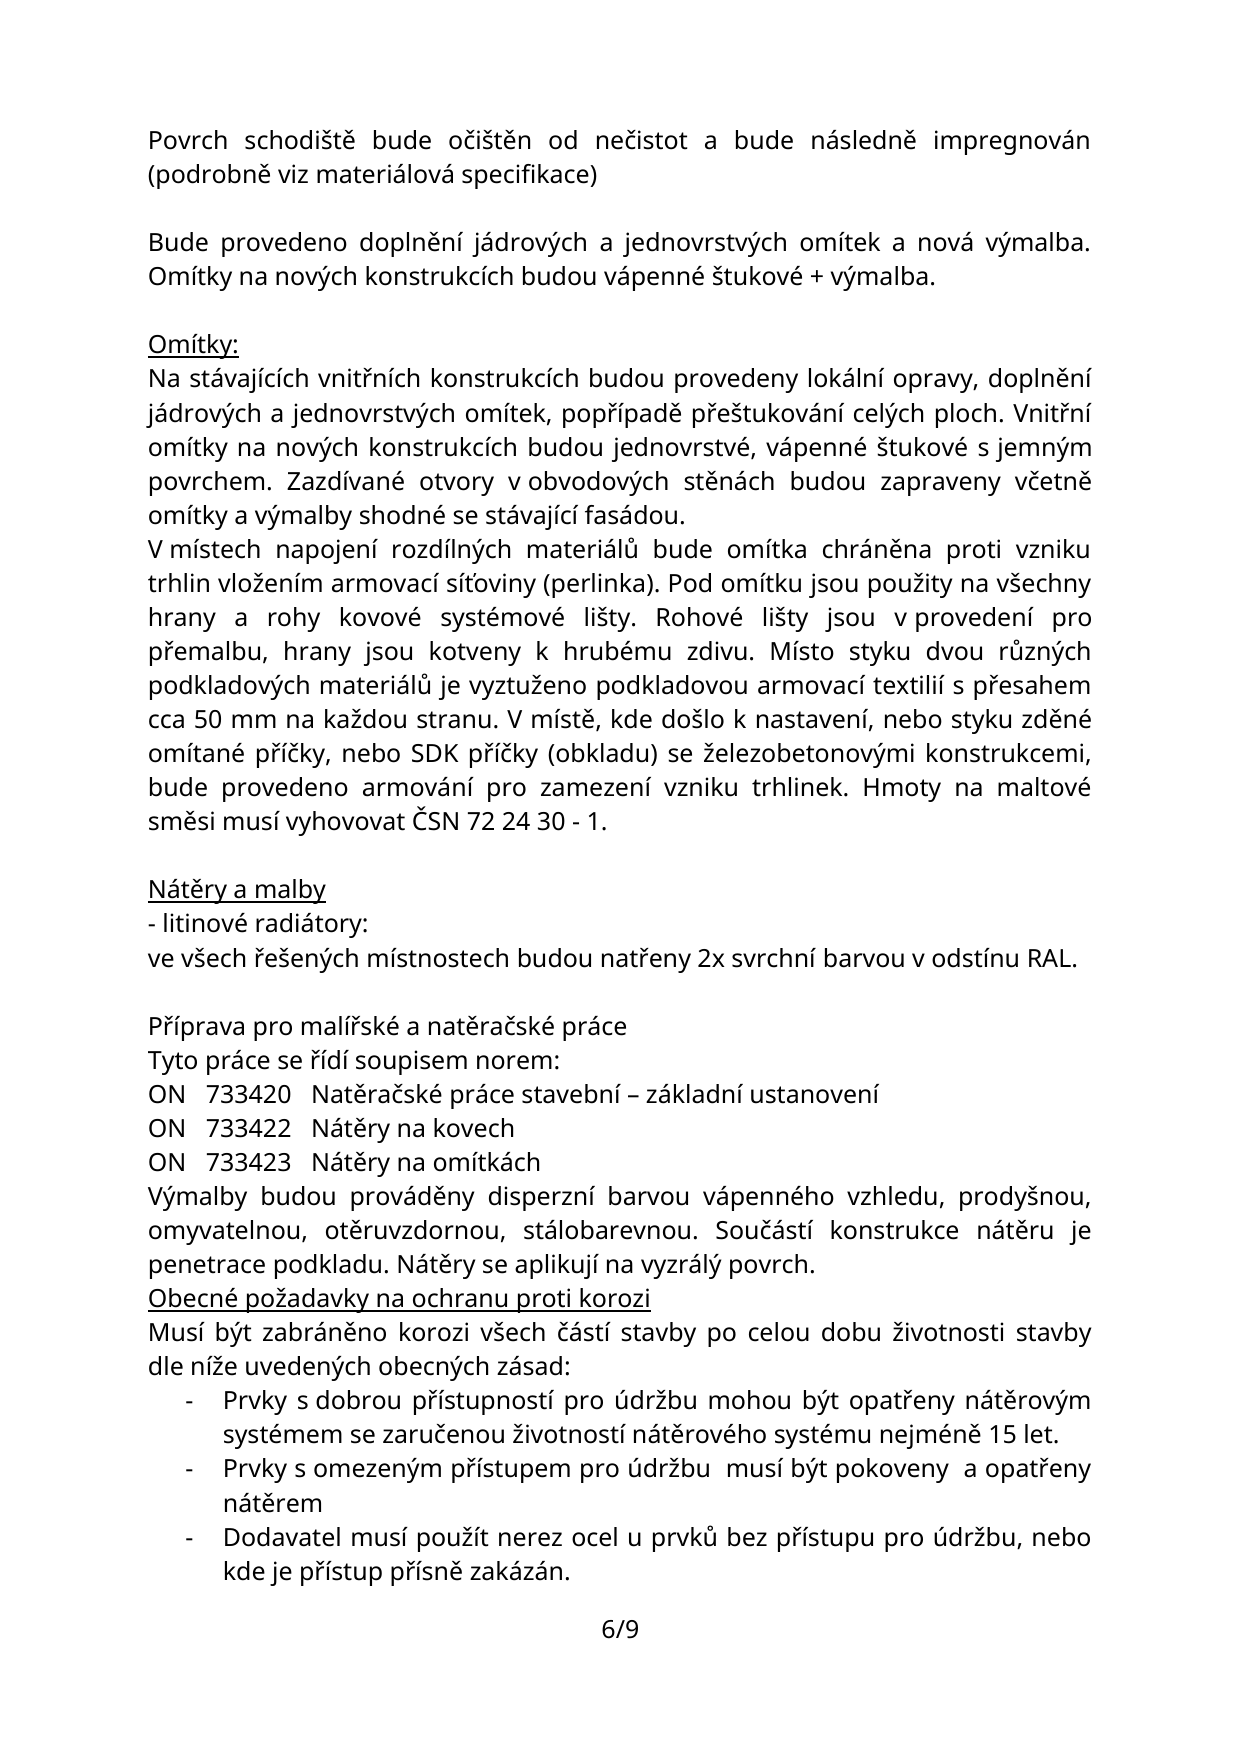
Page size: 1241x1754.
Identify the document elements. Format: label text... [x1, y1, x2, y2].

subtitle Dodavatel musí použít nerez ocel u prvků bez přístupu pro údržbu, nebo kde je přístup přísně zakázán. [185, 1519, 1092, 1587]
text Musí být zabráněno korozi všech částí stavby po celou dobu životnosti stavby dle níže uvedených obecných zásad: [148, 1315, 1092, 1383]
text ON 733422 Nátěry na kovech [148, 1111, 1092, 1144]
text ON 733420 Natěračské práce stavební – základní ustanovení [148, 1076, 1092, 1111]
text - litinové radiátory: [148, 906, 1092, 940]
text Příprava pro malířské a natěračské práce [148, 1008, 1092, 1042]
text Povrch schodiště bude očištěn od nečistot a bude následně impregnován (podrobně viz materiálová specifikace) [148, 123, 1092, 191]
text V místech napojení rozdílných materiálů bude omítka chráněna proti vzniku trhlin vložením armovací síťoviny (perlinka). Pod omítku jsou použity na všechny hrany a rohy kovové systémové lišty. Rohové lišty jsou v provedení pro přemalbu, hrany jsou kotveny k hrubému zdivu. Místo styku dvou různých podkladových materiálů je vyztuženo podkladovou armovací textilií s přesahem cca 50 mm na každou stranu. V místě, kde došlo k nastavení, nebo styku zděné omítané příčky, nebo SDK příčky (obkladu) se železobetonovými konstrukcemi, bude provedeno armování pro zamezení vzniku trhlinek. Hmoty na maltové směsi musí vyhovovat ČSN 72 24 30 - 1. [148, 531, 1092, 838]
subtitle Prvky s omezeným přístupem pro údržbu musí být pokoveny a opatřeny nátěrem [185, 1451, 1092, 1519]
subtitle Prvky s dobrou přístupností pro údržbu mohou být opatřeny nátěrovým systémem se zaručenou životností nátěrového systému nejméně 15 let. [185, 1383, 1092, 1451]
text Bude provedeno doplnění jádrových a jednovrstvých omítek a nová výmalba. Omítky na nových konstrukcích budou vápenné štukové + výmalba. [148, 225, 1092, 293]
text Tyto práce se řídí soupisem norem: [148, 1042, 1092, 1076]
text ve všech řešených místnostech budou natřeny 2x svrchní barvou v odstínu RAL. [148, 940, 1092, 974]
text Na stávajících vnitřních konstrukcích budou provedeny lokální opravy, doplnění jádrových a jednovrstvých omítek, popřípadě přeštukování celých ploch. Vnitřní omítky na nových konstrukcích budou jednovrstvé, vápenné štukové s jemným povrchem. Zazdívané otvory v obvodových stěnách budou zapraveny včetně omítky a výmalby shodné se stávající fasádou. [148, 361, 1092, 531]
text Omítky: [148, 327, 1092, 361]
text Nátěry a malby [148, 872, 1092, 906]
text Obecné požadavky na ochranu proti korozi [148, 1281, 1092, 1315]
text ON 733423 Nátěry na omítkách [148, 1144, 1092, 1179]
text Výmalby budou prováděny disperzní barvou vápenného vzhledu, prodyšnou, omyvatelnou, otěruvzdornou, stálobarevnou. Součástí konstrukce nátěru je penetrace podkladu. Nátěry se aplikují na vyzrálý povrch. [148, 1179, 1092, 1281]
